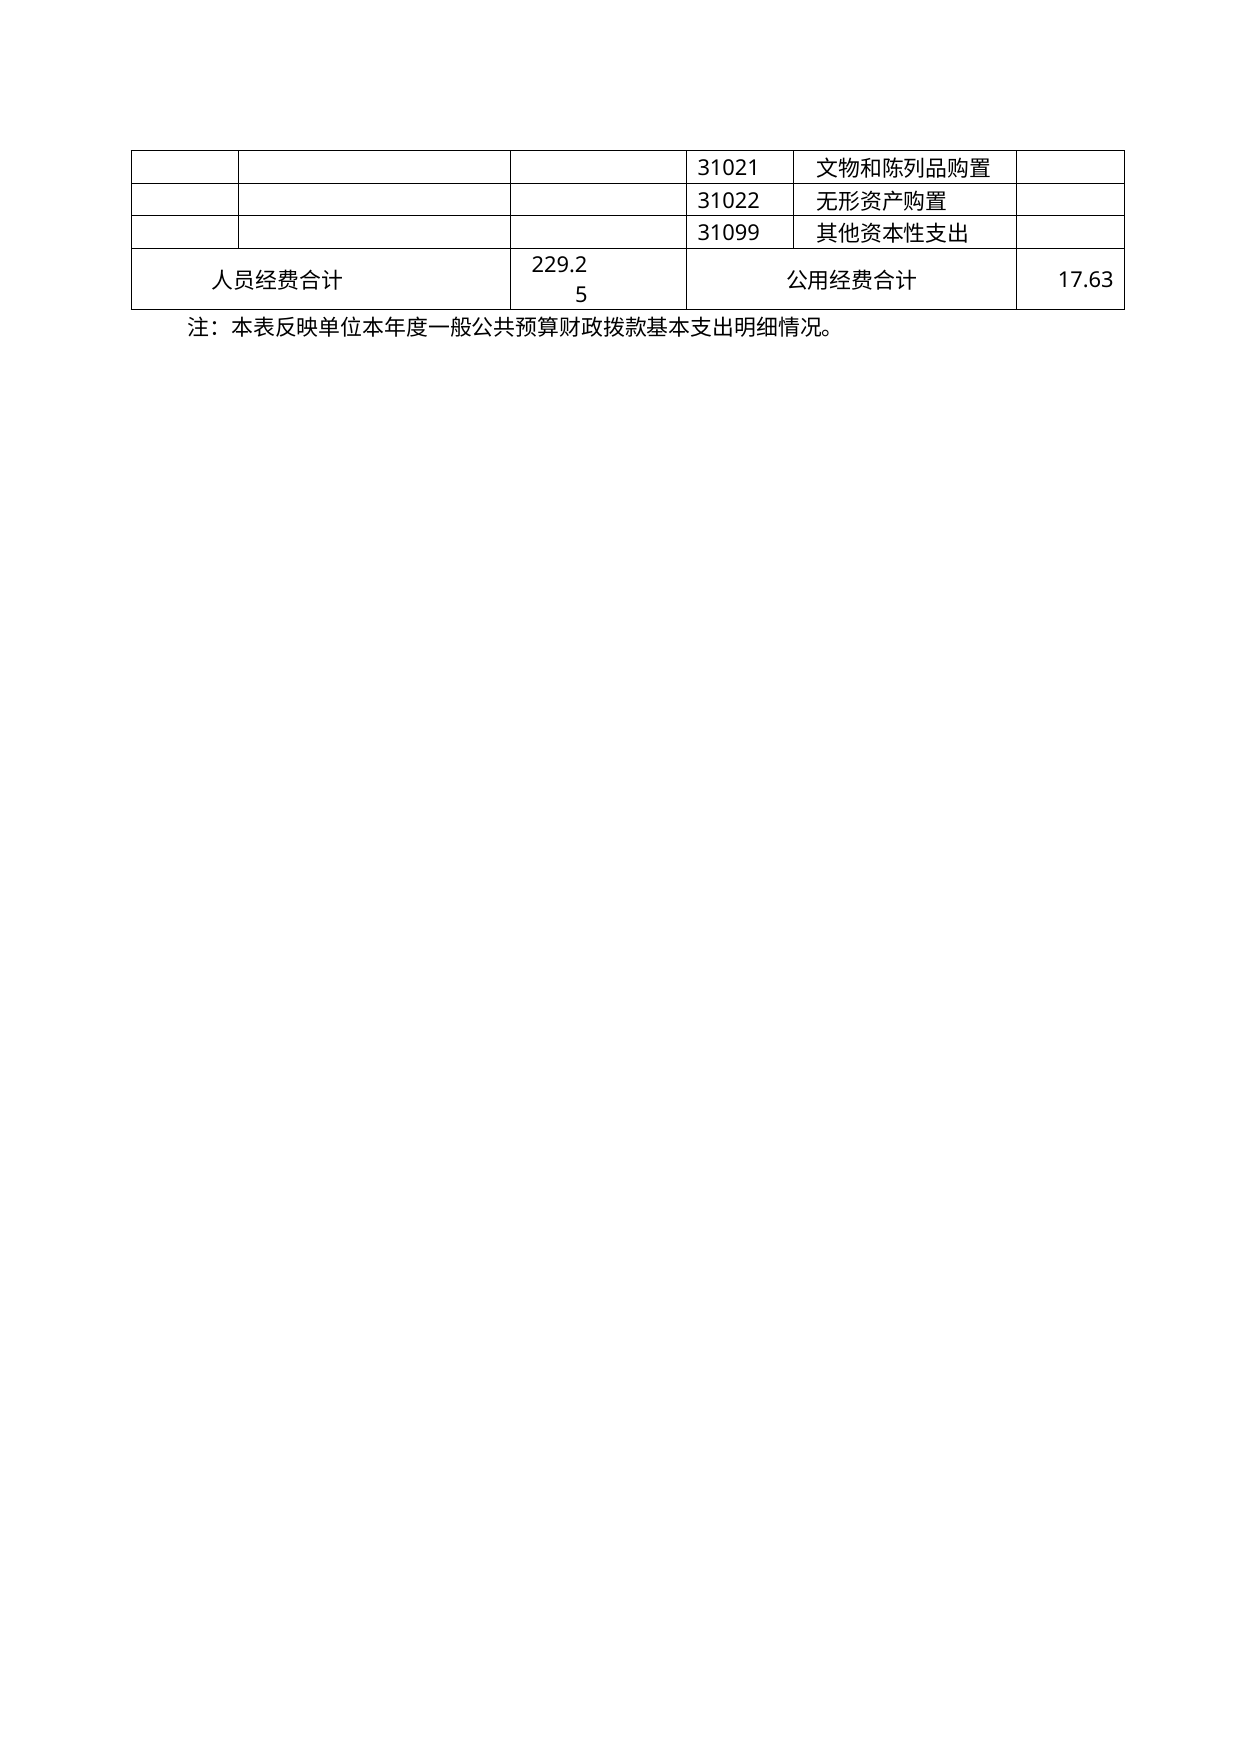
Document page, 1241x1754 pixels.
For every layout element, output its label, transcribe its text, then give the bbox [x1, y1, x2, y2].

table_cell 无形资产购置 [794, 184, 1016, 215]
table_cell 31099 [687, 216, 793, 248]
table_cell [1017, 216, 1124, 248]
table_cell [1017, 151, 1124, 183]
table_cell 31021 [687, 151, 793, 183]
table_cell 文物和陈列品购置 [794, 151, 1016, 183]
table_cell [132, 216, 238, 248]
table_cell [132, 184, 238, 215]
table_cell [132, 151, 238, 183]
table_cell [239, 216, 510, 248]
table_cell [239, 184, 510, 215]
text 注：本表反映单位本年度一般公共预算财政拨款基本支出明细情况。 [187, 310, 1053, 341]
table_cell 公用经费合计 [687, 249, 1016, 309]
table_cell [511, 216, 686, 248]
table_cell [1017, 184, 1124, 215]
table_cell 其他资本性支出 [794, 216, 1016, 248]
table_cell 31022 [687, 184, 793, 215]
table_cell 人员经费合计 [132, 249, 510, 309]
table_cell [511, 184, 686, 215]
table_cell 17.63 [1017, 249, 1124, 309]
table_cell [511, 151, 686, 183]
table_cell 229.25 [511, 249, 686, 309]
table_cell [239, 151, 510, 183]
